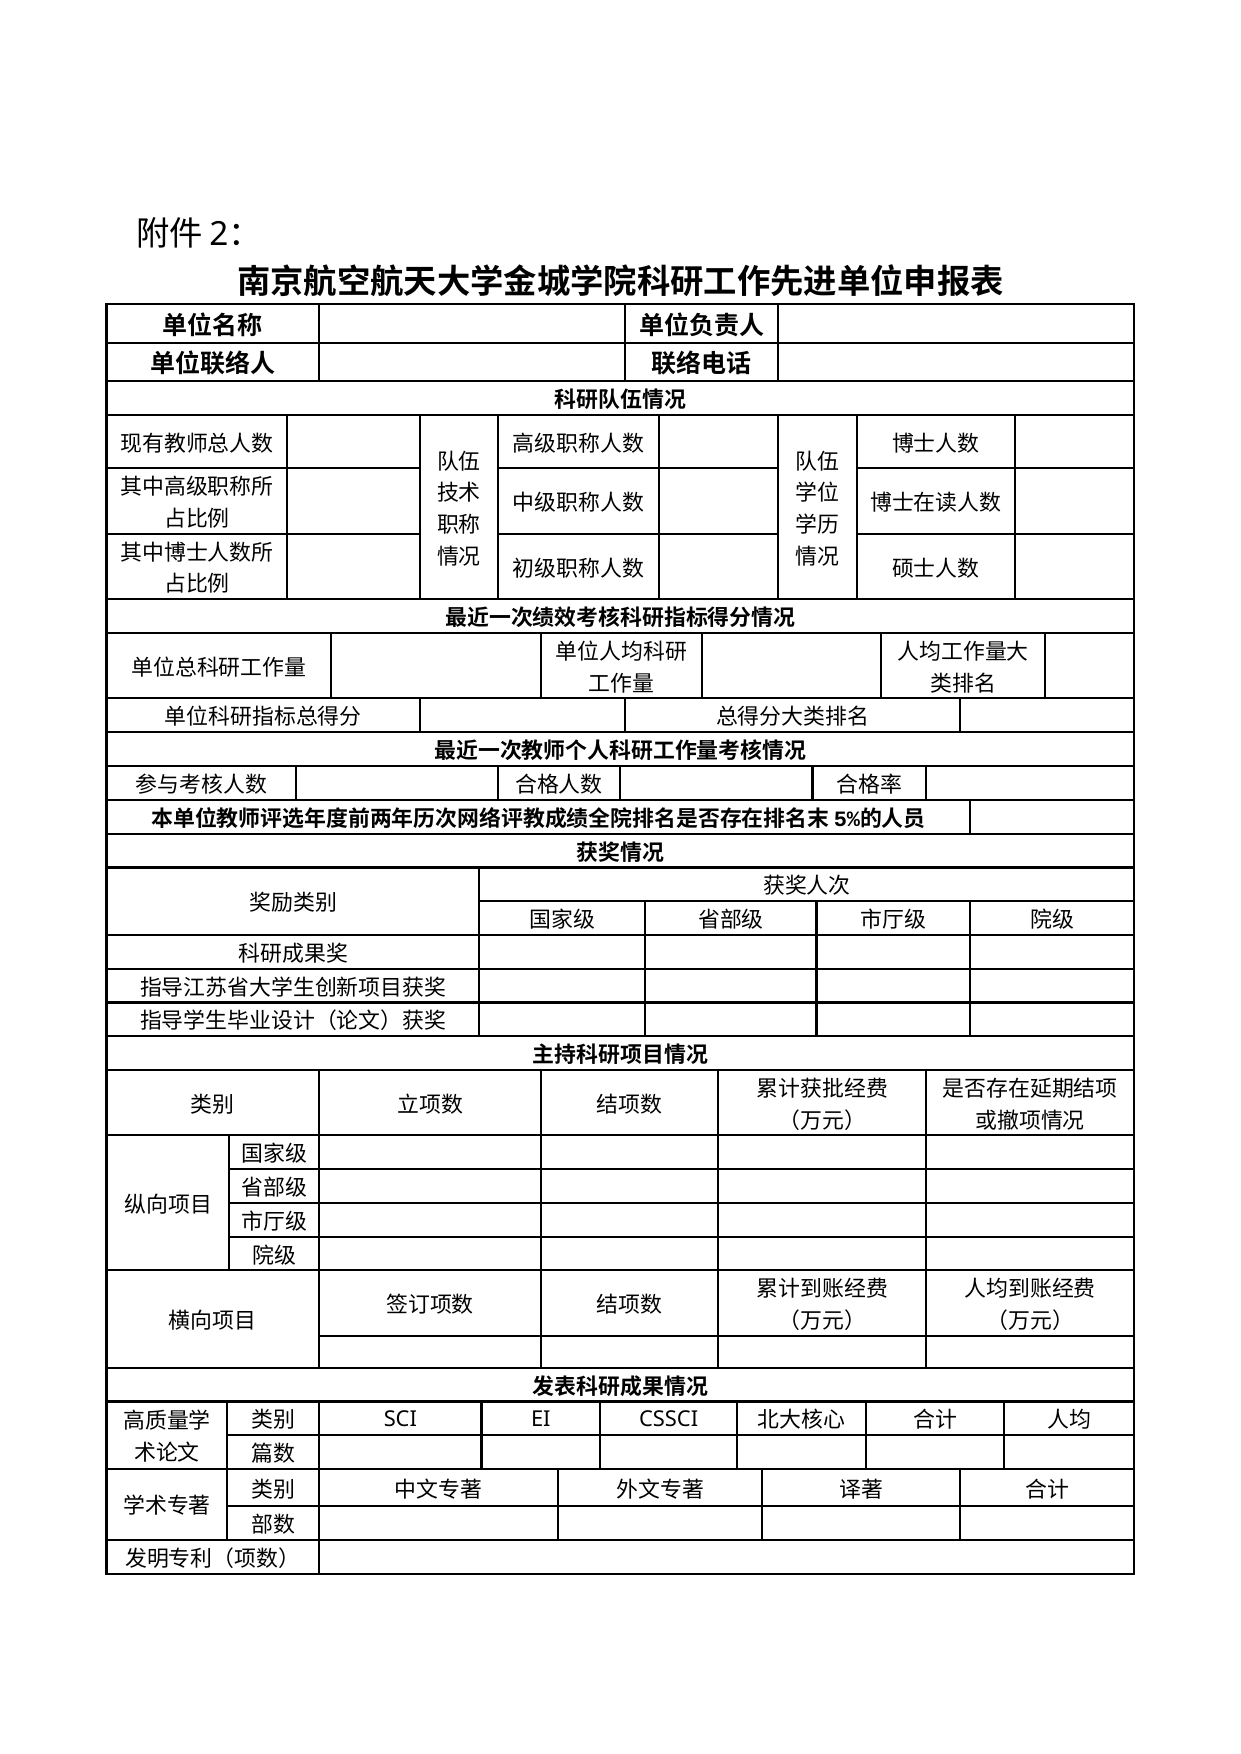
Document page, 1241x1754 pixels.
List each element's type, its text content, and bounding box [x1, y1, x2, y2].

table_cell [480, 970, 644, 1001]
table_cell 立项数 [320, 1071, 540, 1134]
table_cell [483, 1436, 599, 1468]
table_cell 院级 [230, 1238, 318, 1269]
table_cell [542, 1238, 717, 1269]
table_cell [927, 1170, 1133, 1202]
table_cell 获奖人次 [480, 869, 1133, 900]
table_cell [719, 1204, 925, 1236]
text 南京航空航天大学金城学院科研工作先进单位申报表 [136, 255, 1104, 303]
table_cell [660, 535, 777, 598]
table_cell [421, 699, 624, 731]
table_cell [719, 1170, 925, 1202]
table_cell 博士在读人数 [858, 469, 1014, 533]
table_cell 队伍学位学历情况 [779, 416, 856, 598]
table_cell [719, 1238, 925, 1269]
table_cell [320, 1436, 480, 1468]
table_cell [971, 936, 1133, 968]
table_cell 类别 [228, 1470, 318, 1505]
table_cell 硕士人数 [858, 535, 1014, 598]
table_cell [621, 767, 811, 799]
table_cell [818, 970, 969, 1001]
table_cell 市厅级 [230, 1204, 318, 1236]
table_cell [927, 1238, 1133, 1269]
table_cell 主持科研项目情况 [108, 1037, 1133, 1069]
table_cell 单位人均科研工作量 [542, 634, 701, 697]
table_cell 纵向项目 [108, 1136, 228, 1269]
table_cell [320, 1541, 1133, 1572]
table_cell 人均到账经费 （万元） [927, 1271, 1133, 1335]
table_cell [961, 699, 1133, 731]
table_cell 是否存在延期结项或撤项情况 [927, 1071, 1133, 1134]
table_cell [320, 1204, 540, 1236]
table_cell [1016, 469, 1133, 533]
table_cell 北大核心 [738, 1403, 865, 1434]
table_cell SCI [320, 1403, 480, 1434]
table_cell 获奖情况 [108, 835, 1133, 866]
table_cell 最近一次教师个人科研工作量考核情况 [108, 733, 1133, 765]
table_cell 联络电话 [626, 344, 777, 380]
table_cell 结项数 [542, 1271, 717, 1335]
table_cell [542, 1136, 717, 1168]
table_cell [297, 767, 497, 799]
table_cell [320, 1507, 557, 1539]
table_cell [927, 767, 1133, 799]
table_cell 发表科研成果情况 [108, 1369, 1133, 1400]
table_cell EI [483, 1403, 599, 1434]
table_cell 合格率 [814, 767, 925, 799]
table_cell [320, 1337, 540, 1367]
table_cell 结项数 [542, 1071, 717, 1134]
table_cell 市厅级 [818, 902, 969, 934]
table_cell 高质量学术论文 [108, 1403, 226, 1468]
table_header 单位名称 [108, 305, 318, 342]
table_cell [288, 469, 419, 533]
table_cell [1046, 634, 1133, 697]
table_cell 国家级 [230, 1136, 318, 1168]
table_cell [320, 1170, 540, 1202]
table_cell [971, 801, 1133, 833]
table_cell 博士人数 [858, 416, 1014, 467]
table_cell [660, 416, 777, 467]
table_cell [542, 1170, 717, 1202]
table_cell [480, 1004, 644, 1035]
table_cell 高级职称人数 [499, 416, 658, 467]
table_cell 院级 [971, 902, 1133, 934]
table_cell 省部级 [230, 1170, 318, 1202]
table_cell 国家级 [480, 902, 644, 934]
table_cell 省部级 [646, 902, 815, 934]
table_cell [703, 634, 880, 697]
table_cell 外文专著 [559, 1470, 761, 1505]
table_cell [288, 535, 419, 598]
table_cell CSSCI [601, 1403, 736, 1434]
table_cell 单位总科研工作量 [108, 634, 330, 697]
table_cell 类别 [228, 1403, 318, 1434]
table_header [320, 305, 624, 342]
table_cell [288, 416, 419, 467]
table_cell 其中博士人数所占比例 [108, 535, 286, 598]
table_header [779, 305, 1133, 342]
table_cell 中文专著 [320, 1470, 557, 1505]
table_cell 部数 [228, 1507, 318, 1539]
table_cell [818, 1004, 969, 1035]
table_cell [1016, 535, 1133, 598]
table_cell 最近一次绩效考核科研指标得分情况 [108, 600, 1133, 632]
table_cell 人均 [1005, 1403, 1133, 1434]
table_cell 合计 [867, 1403, 1003, 1434]
table_cell [332, 634, 540, 697]
table_cell 篇数 [228, 1436, 318, 1468]
table_cell [646, 1004, 815, 1035]
table_cell [927, 1136, 1133, 1168]
table_cell [779, 344, 1133, 380]
table_cell [542, 1337, 717, 1367]
table_cell 指导学生毕业设计（论文）获奖 [108, 1004, 478, 1035]
table_cell 参与考核人数 [108, 767, 295, 799]
table_cell 横向项目 [108, 1271, 318, 1367]
table_cell [971, 1004, 1133, 1035]
table_cell 本单位教师评选年度前两年历次网络评教成绩全院排名是否存在排名末5%的人员 [108, 801, 969, 833]
table_cell 单位科研指标总得分 [108, 699, 419, 731]
table_cell [1005, 1436, 1133, 1468]
table_cell 累计到账经费 （万元） [719, 1271, 925, 1335]
table_cell 总得分大类排名 [626, 699, 959, 731]
table_cell [763, 1507, 959, 1539]
table_cell [971, 970, 1133, 1001]
table_cell 合格人数 [499, 767, 619, 799]
table_cell 合计 [961, 1470, 1133, 1505]
table_cell 类别 [108, 1071, 318, 1134]
table_cell 指导江苏省大学生创新项目获奖 [108, 970, 478, 1001]
table_header 单位负责人 [626, 305, 777, 342]
table_cell 科研队伍情况 [108, 382, 1133, 414]
table_cell 其中高级职称所占比例 [108, 469, 286, 533]
table_cell [927, 1204, 1133, 1236]
table_cell [646, 970, 815, 1001]
table_cell 人均工作量大类排名 [882, 634, 1044, 697]
table_cell 奖励类别 [108, 869, 478, 934]
table_cell [646, 936, 815, 968]
table_cell [738, 1436, 865, 1468]
table_cell [542, 1204, 717, 1236]
table_cell [320, 1136, 540, 1168]
table_cell [719, 1136, 925, 1168]
table_cell 单位联络人 [108, 344, 318, 380]
table_cell [818, 936, 969, 968]
table_cell 中级职称人数 [499, 469, 658, 533]
table_cell [660, 469, 777, 533]
table_cell [601, 1436, 736, 1468]
table_cell 队伍技术职称情况 [421, 416, 497, 598]
table_cell [867, 1436, 1003, 1468]
table_cell 译著 [763, 1470, 959, 1505]
text 附件2： [136, 207, 1104, 255]
table_cell 累计获批经费 （万元） [719, 1071, 925, 1134]
table_cell [927, 1337, 1133, 1367]
table_cell 现有教师总人数 [108, 416, 286, 467]
table_cell 学术专著 [108, 1470, 226, 1539]
table_cell 签订项数 [320, 1271, 540, 1335]
table_cell 初级职称人数 [499, 535, 658, 598]
table_cell [961, 1507, 1133, 1539]
table_cell [719, 1337, 925, 1367]
table_cell [559, 1507, 761, 1539]
table_cell 发明专利（项数） [108, 1541, 318, 1572]
table_cell [320, 1238, 540, 1269]
table_cell 科研成果奖 [108, 936, 478, 968]
table_cell [480, 936, 644, 968]
table_cell [320, 344, 624, 380]
table_cell [1016, 416, 1133, 467]
